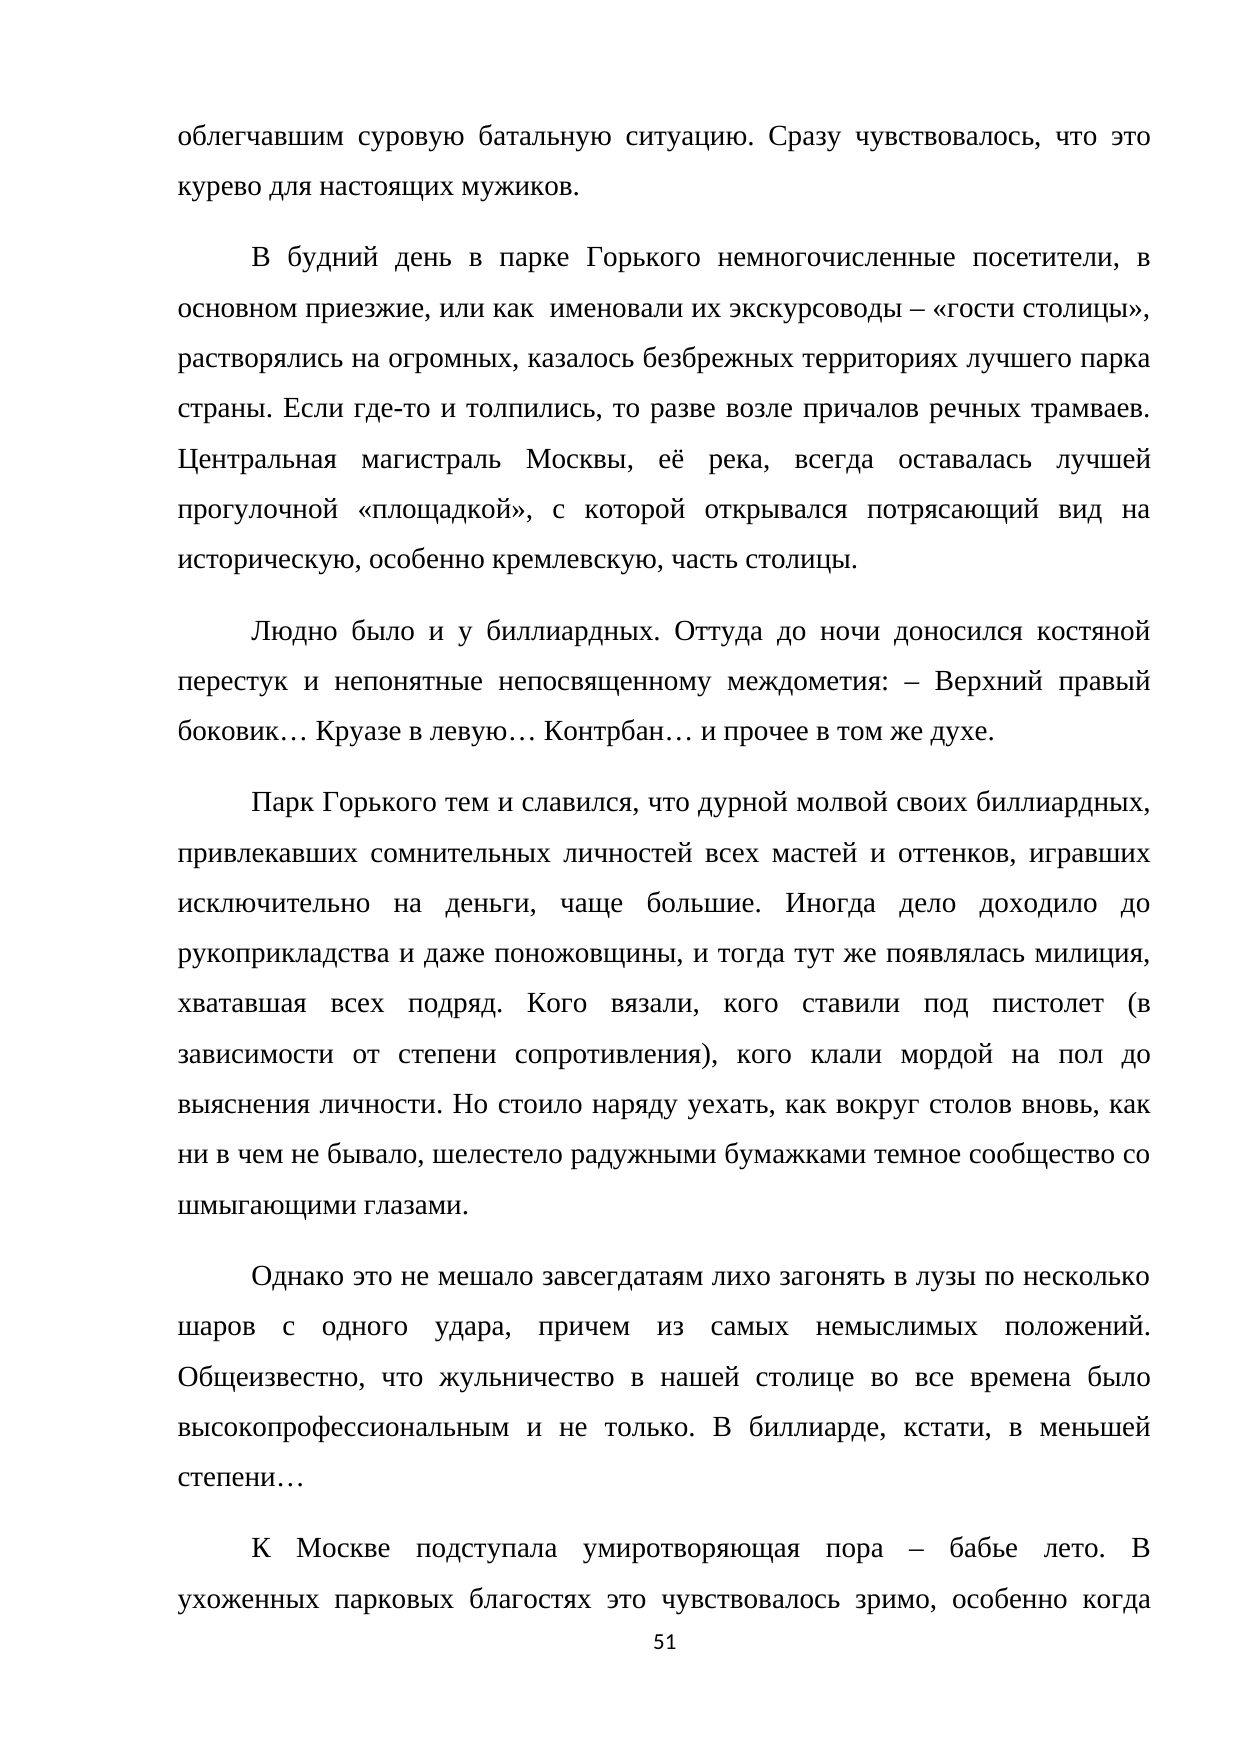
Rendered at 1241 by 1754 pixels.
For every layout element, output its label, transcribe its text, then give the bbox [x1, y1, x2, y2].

text Однако это не мешало завсегдатаям лихо загонять в лузы по несколько шаров с одного удара, причем из самых немыслимых положений. Общеизвестно, что жульничество в нашей столице во все времена было высокопрофессиональным и не только. В биллиарде, кстати, в меньшей степени… [177, 1258, 1152, 1493]
text Людно было и у биллиардных. Оттуда до ночи доносился костяной перестук и непонятные непосвященному междометия: – Верхний правый боковик… Круазе в левую… Контрбан… и прочее в том же духе. [177, 613, 1152, 747]
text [177, 1530, 1152, 1614]
text Парк Горького тем и славился, что дурной молвой своих биллиардных, привлекавших сомнительных личностей всех мастей и оттенков, игравших исключительно на деньги, чаще большие. Иногда дело доходило до рукоприкладства и даже поножовщины, и тогда тут же появлялась милиция, хватавшая всех подряд. Кого вязали, кого ставили под пистолет (в зависимости от степени сопротивления), кого клали мордой на пол до выяснения личности. Но стоило наряду уехать, как вокруг столов вновь, как ни в чем не бывало, шелестело радужными бумажками темное сообщество со шмыгающими глазами. [177, 784, 1152, 1220]
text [177, 118, 1152, 202]
text В будний день в парке Горького немногочисленные посетители, в основном приезжие, или как именовали их экскурсоводы – «гости столицы», растворялись на огромных, казалось безбрежных территориях лучшего парка страны. Если где-то и толпились, то разве возле причалов речных трамваев. Центральная магистраль Москвы, её река, всегда оставалась лучшей прогулочной «площадкой», с которой открывался потрясающий вид на историческую, особенно кремлевскую, часть столицы. [177, 239, 1152, 575]
